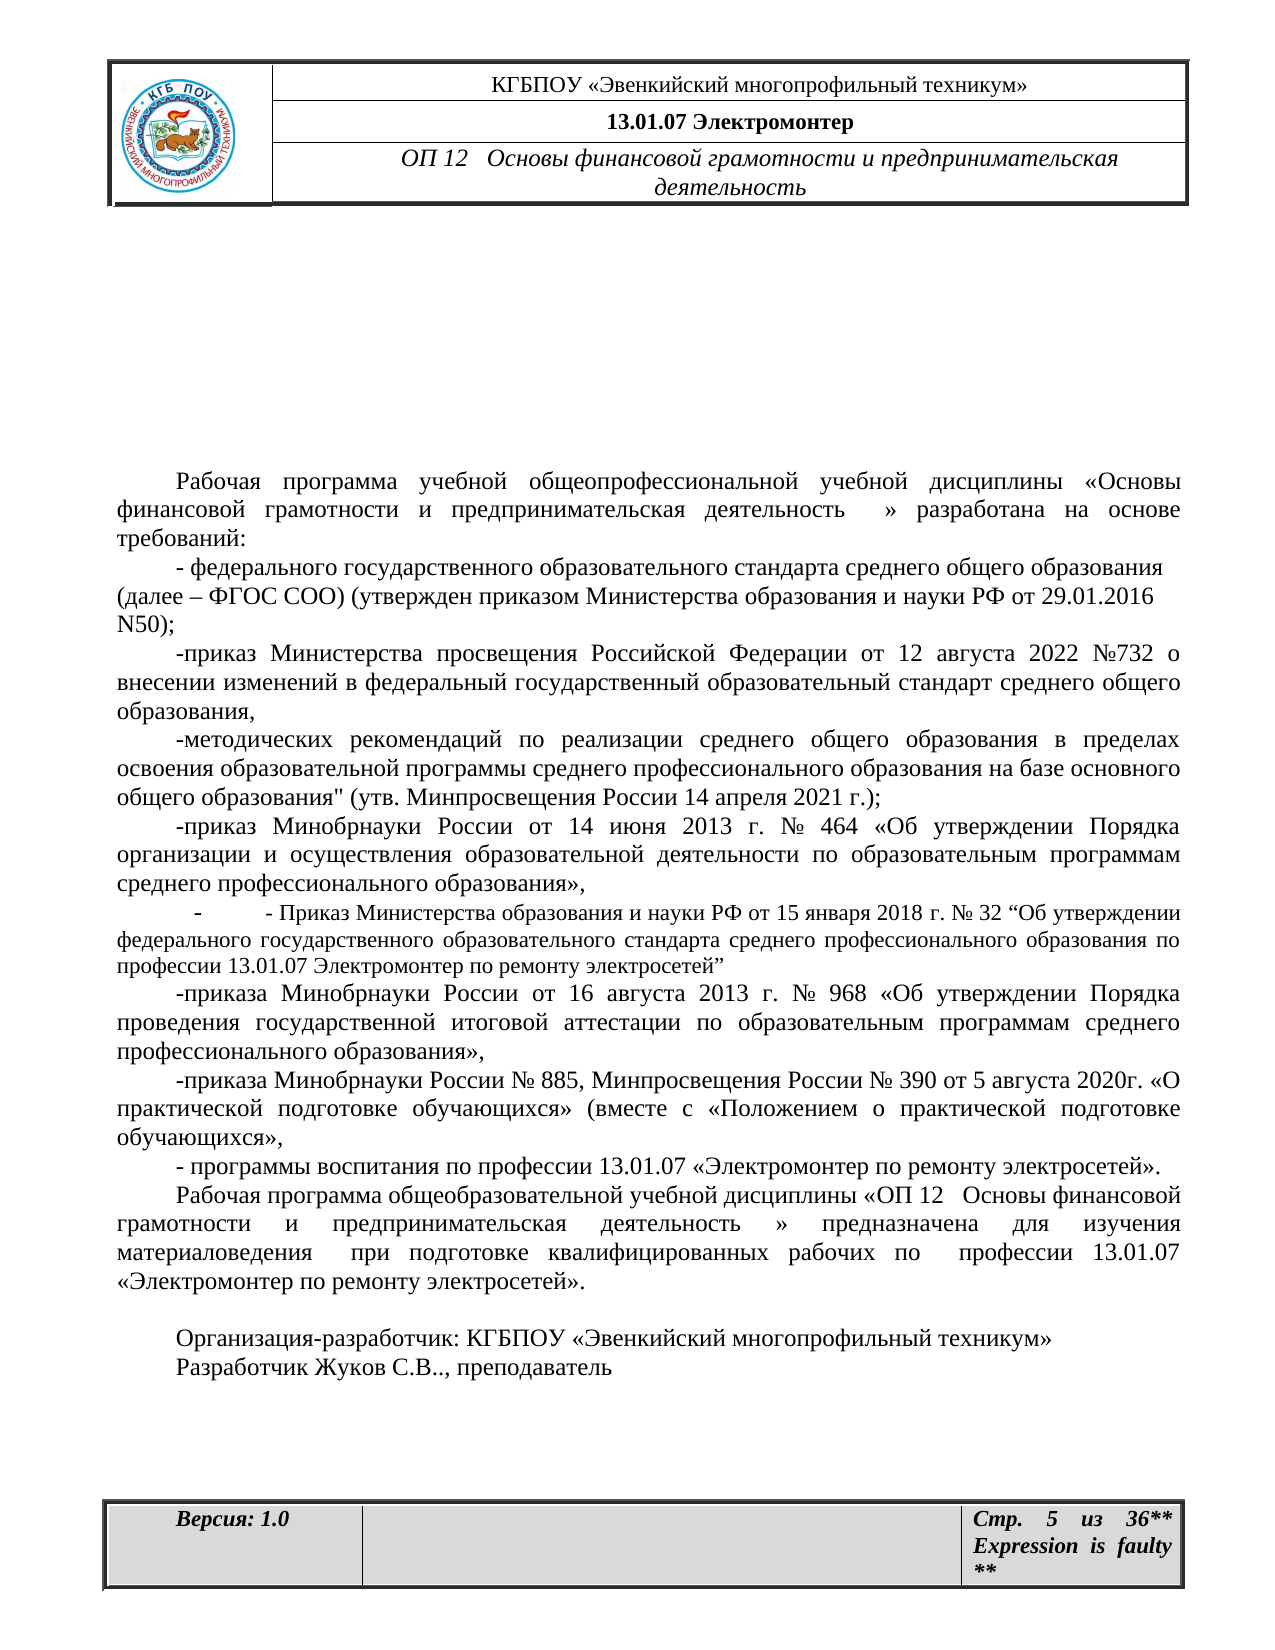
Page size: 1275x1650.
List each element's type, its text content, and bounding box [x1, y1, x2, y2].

text Рабочая программа общеобразовательной учебной дисциплины «ОП 12 Основы финансовой грамотности и предпринимательская деятельность » предназначена для изучения материаловедения при подготовке квалифицированных рабочих по профессии 13.01.07 «Электромонтер по ремонту электросетей». [117, 1180, 1181, 1295]
text -приказ Минобрнауки России от 14 июня 2013 г. № 464 «Об утверждении Порядка организации и осуществления образовательной деятельности по образовательным программам среднего профессионального образования», [117, 811, 1181, 897]
text - федерального государственного образовательного стандарта среднего общего образования (далее – ФГОС СОО) (утвержден приказом Министерства образования и науки РФ от 29.01.2016 N50); [117, 552, 1181, 638]
picture [121, 79, 236, 194]
text Организация-разработчик: КГБПОУ «Эвенкийский многопрофильный техникум» [117, 1323, 1181, 1352]
text - программы воспитания по профессии 13.01.07 «Электромонтер по ремонту электросетей». [117, 1151, 1181, 1180]
text -приказа Минобрнауки России от 16 августа 2013 г. № 968 «Об утверждении Порядка проведения государственной итоговой аттестации по образовательным программам среднего профессионального образования», [117, 978, 1181, 1065]
text -приказ Министерства просвещения Российской Федерации от 12 августа 2022 №732 о внесении изменений в федеральный государственный образовательный стандарт среднего общего образования, [117, 638, 1181, 724]
text Разработчик Жуков С.В.., преподаватель [117, 1352, 1181, 1381]
text -методических рекомендаций по реализации среднего общего образования в пределах освоения образовательной программы среднего профессионального образования на базе основного общего образования" (утв. Минпросвещения России 14 апреля 2021 г.); [117, 724, 1181, 811]
text Рабочая программа учебной общеопрофессиональной учебной дисциплины «Основы финансовой грамотности и предпринимательская деятельность » разработана на основе требований: [117, 466, 1181, 552]
picture [121, 79, 168, 127]
text -приказа Минобрнауки России № 885, Минпросвещения России № 390 от 5 августа 2020г. «О практической подготовке обучающихся» (вместе с «Положением о практической подготовке обучающихся», [117, 1065, 1181, 1151]
list - Приказ Министерства образования и науки РФ от 15 января 2018 г. № 32 “Об утверждении федерального государственного образовательного стандарта среднего профессионального образования по профессии 13.01.07 Электромонтер по ремонту электросетей” [117, 897, 1181, 978]
